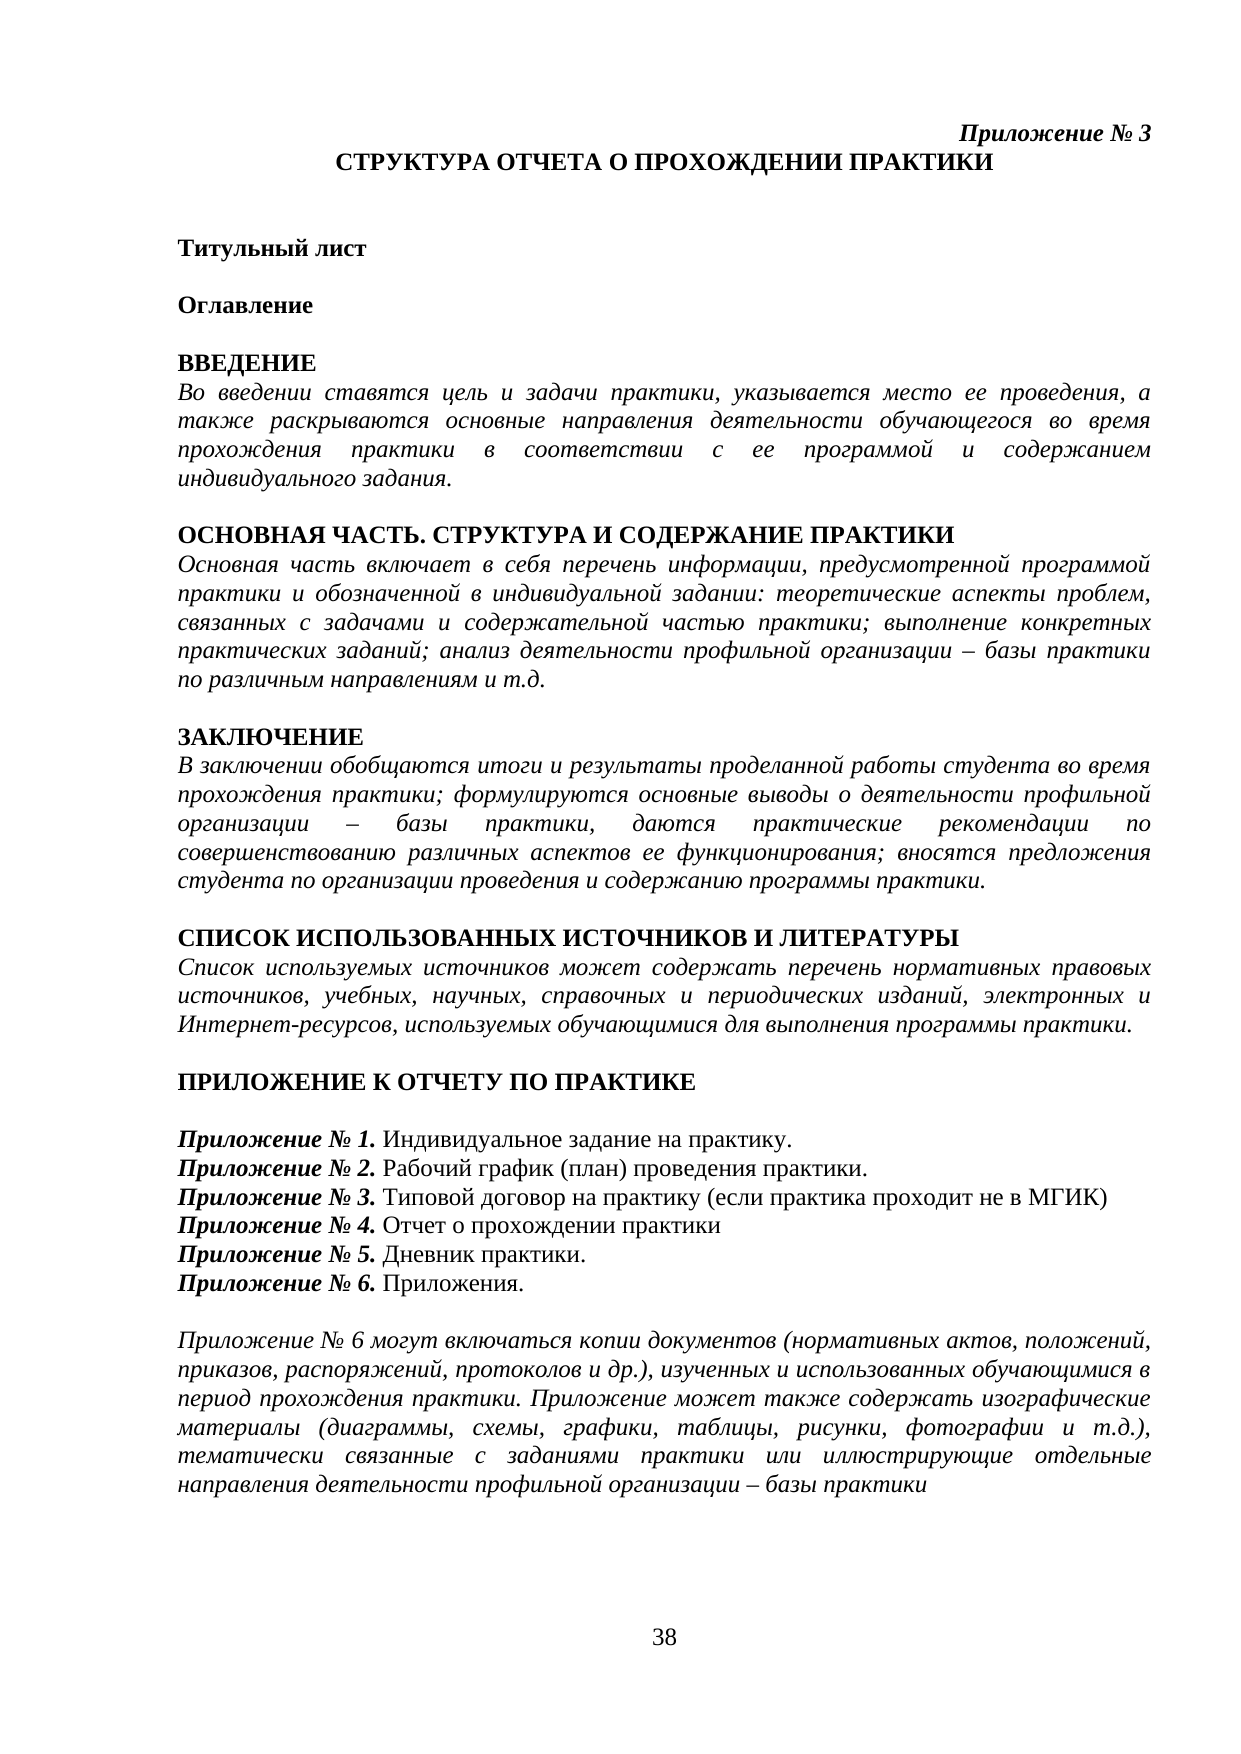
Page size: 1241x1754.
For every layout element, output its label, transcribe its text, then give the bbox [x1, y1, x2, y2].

text Приложение № 6. Приложения. [177, 1268, 1152, 1297]
text Приложение № 4. Отчет о прохождении практики [177, 1211, 1152, 1239]
text Во введении ставятся цель и задачи практики, указывается место ее проведения, а также раскрываются основные направления деятельности обучающегося во время прохождения практики в соответствии с ее программой и содержанием индивидуального задания. [177, 377, 1152, 492]
text Приложение № 1. Индивидуальное задание на практику. [177, 1124, 1152, 1153]
text ОСНОВНАЯ ЧАСТЬ. СТРУКТУРА И СОДЕРЖАНИЕ ПРАКТИКИ [177, 521, 1152, 549]
text Список используемых источников может содержать перечень нормативных правовых источников, учебных, научных, справочных и периодических изданий, электронных и Интернет-ресурсов, используемых обучающимися для выполнения программы практики. [177, 952, 1152, 1038]
text Приложение № 2. Рабочий график (план) проведения практики. [177, 1153, 1152, 1182]
text Титульный лист [177, 233, 1152, 262]
text ПРИЛОЖЕНИЕ К ОТЧЕТУ ПО ПРАКТИКЕ [177, 1067, 1152, 1096]
text В заключении обобщаются итоги и результаты проделанной работы студента во время прохождения практики; формулируются основные выводы о деятельности профильной организации – базы практики, даются практические рекомендации по совершенствованию различных аспектов ее функционирования; вносятся предложения студента по организации проведения и содержанию программы практики. [177, 751, 1152, 894]
text Приложение № 5. Дневник практики. [177, 1239, 1152, 1268]
text Приложение № 3. Типовой договор на практику (если практика проходит не в МГИК) [177, 1182, 1152, 1211]
subtitle Приложение № 3 [177, 118, 1152, 147]
text ЗАКЛЮЧЕНИЕ [177, 722, 1152, 751]
text СТРУКТУРА ОТЧЕТА о прохождении ПРАКТИКИ [177, 147, 1152, 176]
text Приложение № 6 могут включаться копии документов (нормативных актов, положений, приказов, распоряжений, протоколов и др.), изученных и использованных обучающимися в период прохождения практики. Приложение может также содержать изографические материалы (диаграммы, схемы, графики, таблицы, рисунки, фотографии и т.д.), тематически связанные с заданиями практики или иллюстрирующие отдельные направления деятельности профильной организации – базы практики [177, 1326, 1152, 1498]
text Основная часть включает в себя перечень информации, предусмотренной программой практики и обозначенной в индивидуальной задании: теоретические аспекты проблем, связанных с задачами и содержательной частью практики; выполнение конкретных практических заданий; анализ деятельности профильной организации – базы практики по различным направлениям и т.д. [177, 549, 1152, 693]
text ВВЕДЕНИЕ [177, 348, 1152, 377]
text Оглавление [177, 291, 1152, 319]
text СПИСОК ИСПОЛЬЗОВАННЫХ ИСТОЧНИКОВ И ЛИТЕРАТУРЫ [177, 923, 1152, 952]
